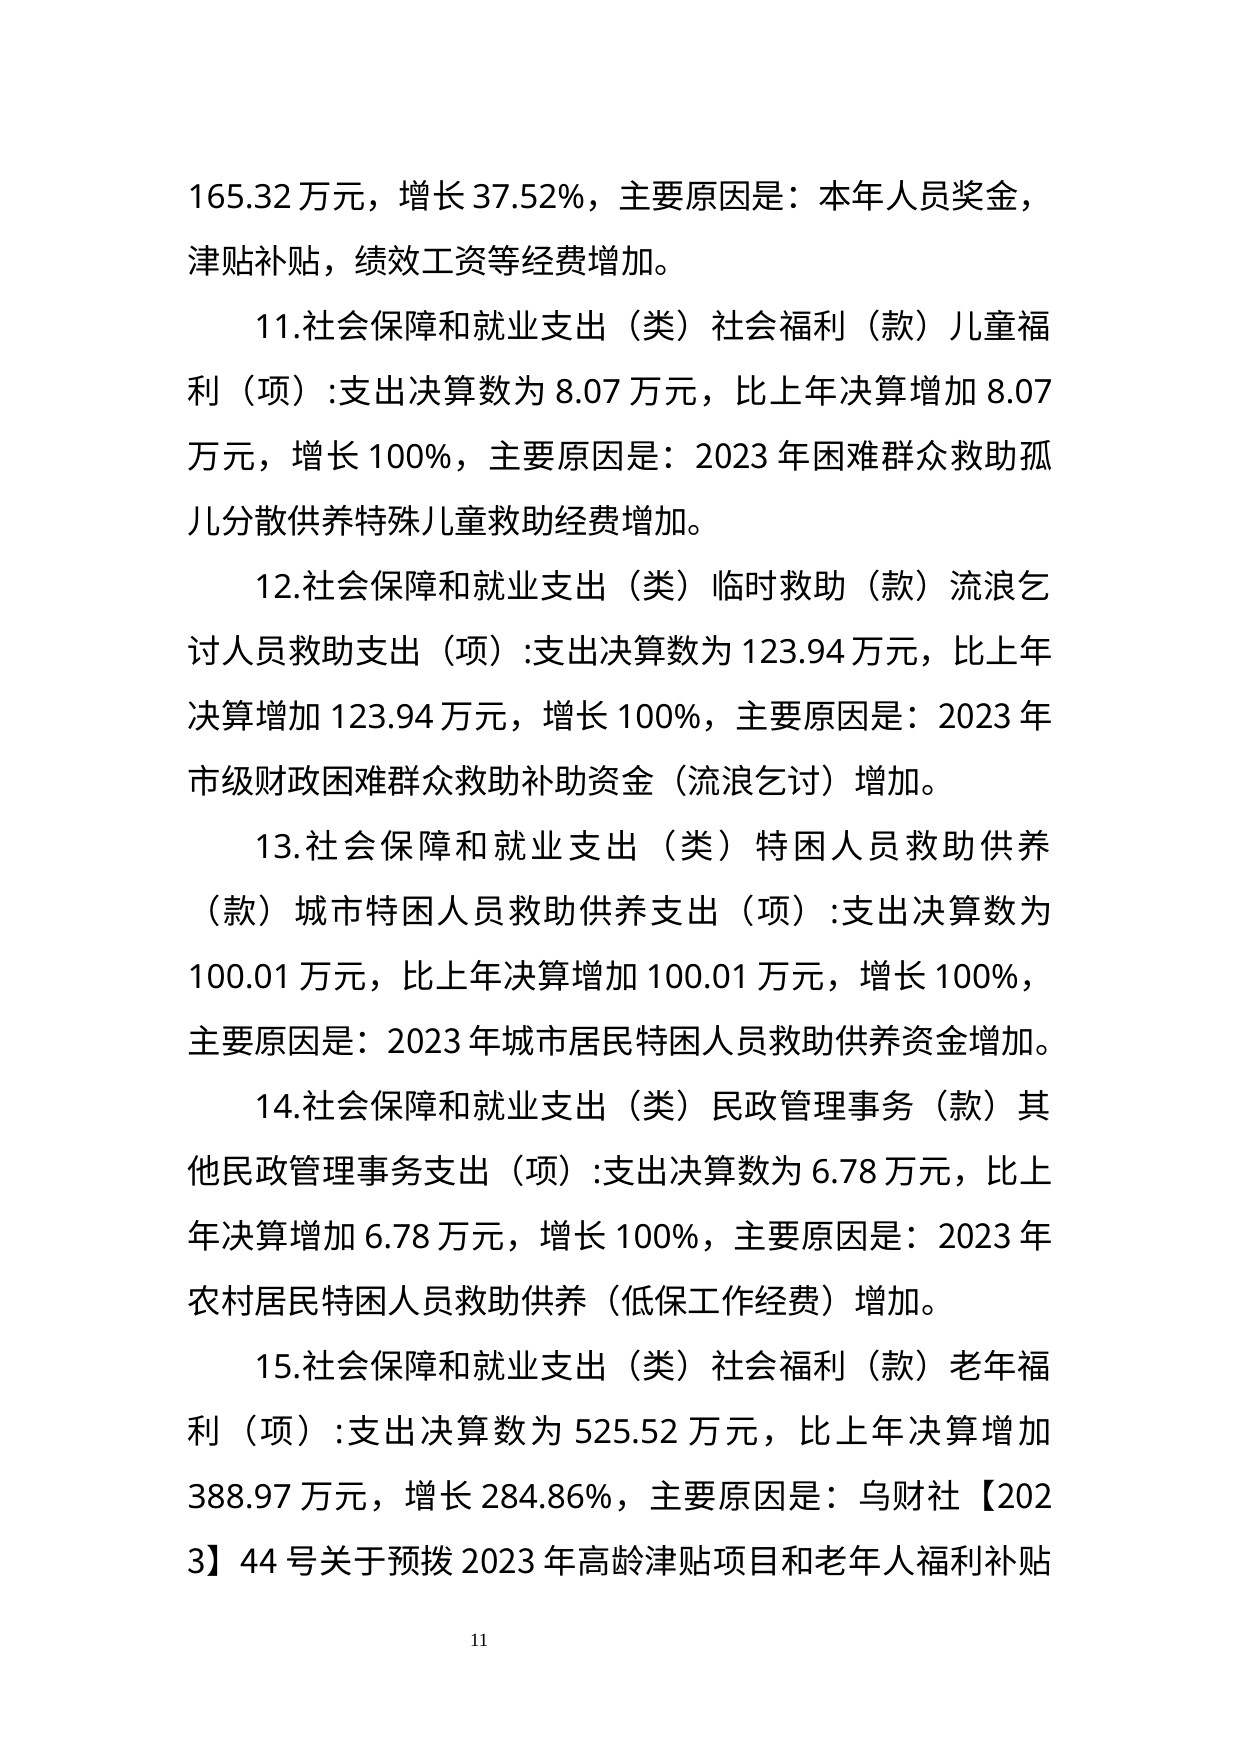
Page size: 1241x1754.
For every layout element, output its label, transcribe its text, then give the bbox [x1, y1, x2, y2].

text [187, 162, 1053, 292]
text 14.社会保障和就业支出（类）民政管理事务（款）其他民政管理事务支出（项）:支出决算数为6.78万元，比上年决算增加6.78万元，增长100%，主要原因是：2023年农村居民特困人员救助供养（低保工作经费）增加。 [187, 1072, 1053, 1332]
text 11.社会保障和就业支出（类）社会福利（款）儿童福利（项）:支出决算数为8.07万元，比上年决算增加8.07万元，增长100%，主要原因是：2023年困难群众救助孤儿分散供养特殊儿童救助经费增加。 [187, 292, 1053, 552]
text 12.社会保障和就业支出（类）临时救助（款）流浪乞讨人员救助支出（项）:支出决算数为123.94万元，比上年决算增加123.94万元，增长100%，主要原因是：2023年市级财政困难群众救助补助资金（流浪乞讨）增加。 [187, 552, 1053, 812]
text 13.社会保障和就业支出（类）特困人员救助供养（款）城市特困人员救助供养支出（项）:支出决算数为100.01万元，比上年决算增加100.01万元，增长100%，主要原因是：2023年城市居民特困人员救助供养资金增加。 [187, 812, 1053, 1072]
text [187, 1332, 1053, 1592]
